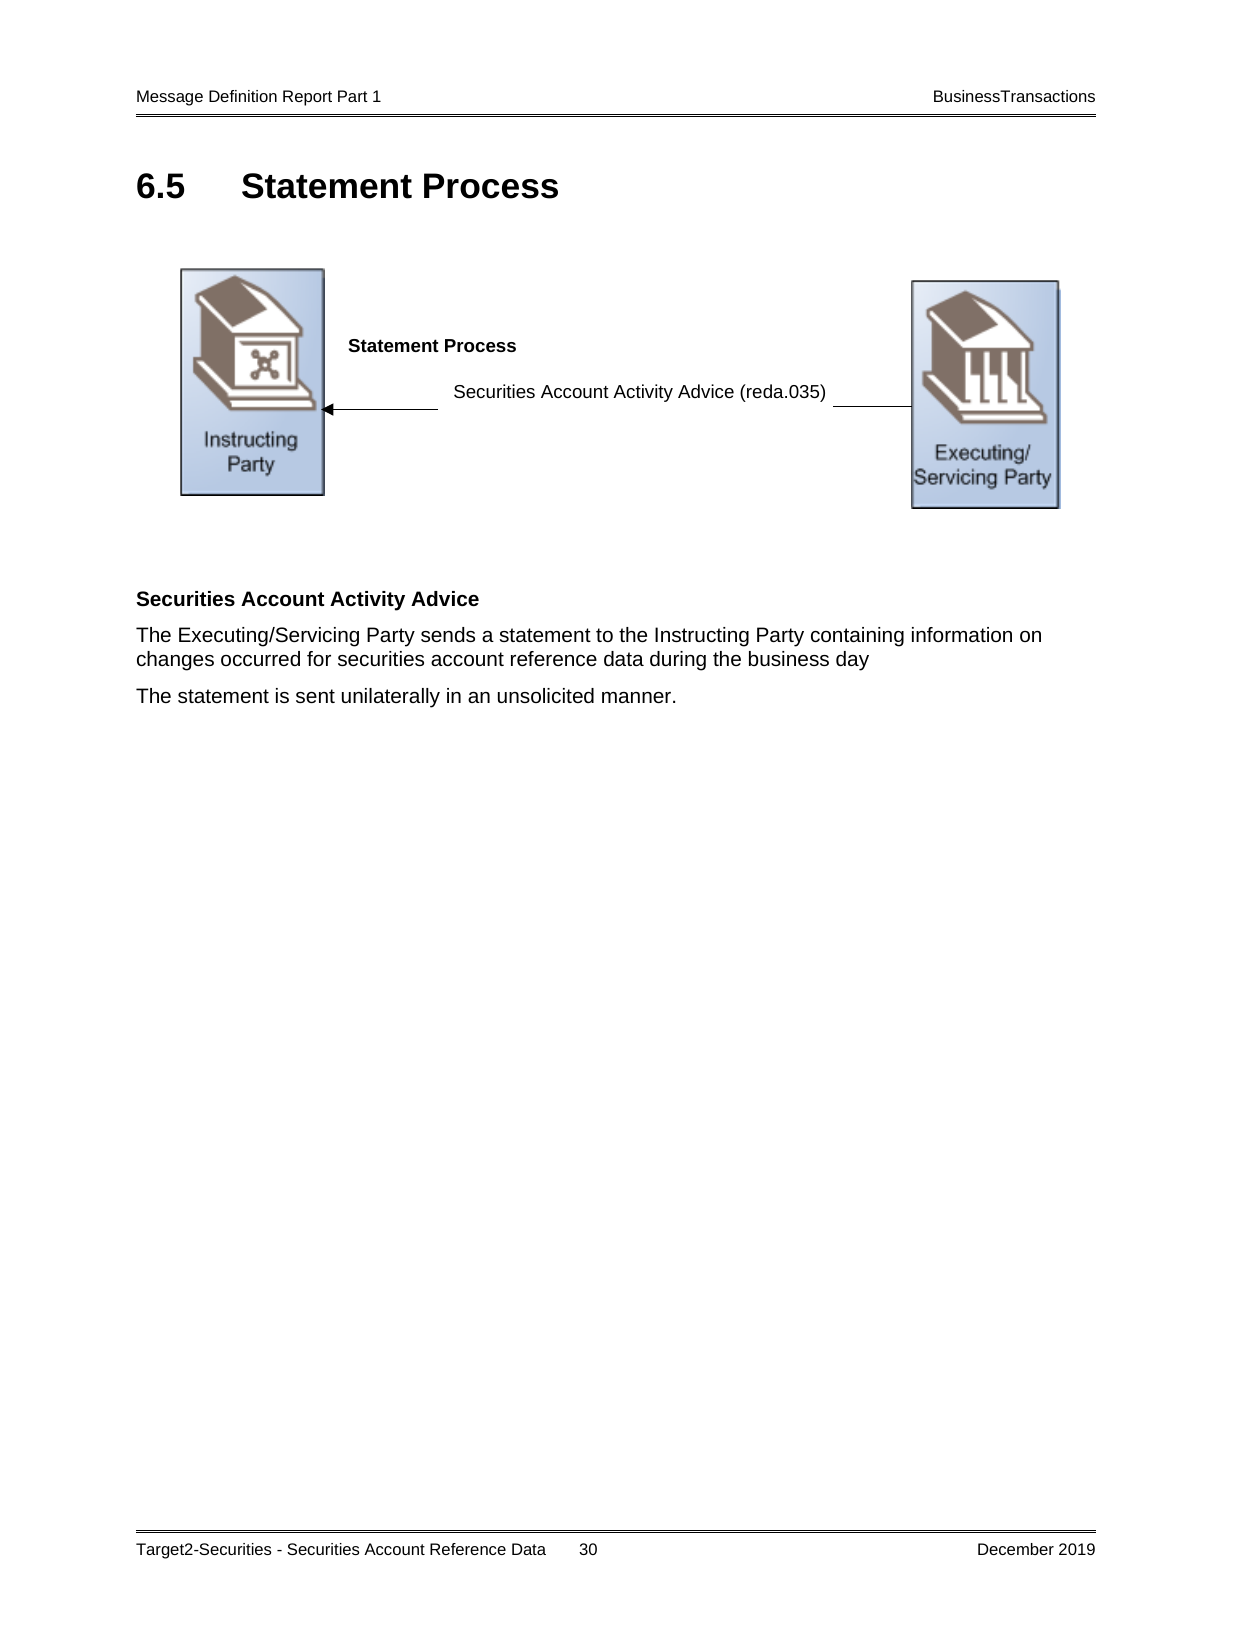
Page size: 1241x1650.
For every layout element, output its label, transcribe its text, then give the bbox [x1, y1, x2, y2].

text Securities Account Activity Advice [136, 587, 1104, 611]
subtitle Statement Process [136, 166, 1104, 206]
text The Executing/Servicing Party sends a statement to the Instructing Party containing information on changes occurred for securities account reference data during the business day [136, 623, 1104, 671]
picture [911, 279, 1061, 509]
picture [179, 267, 325, 496]
text The statement is sent unilaterally in an unsolicited manner. [136, 683, 1104, 707]
